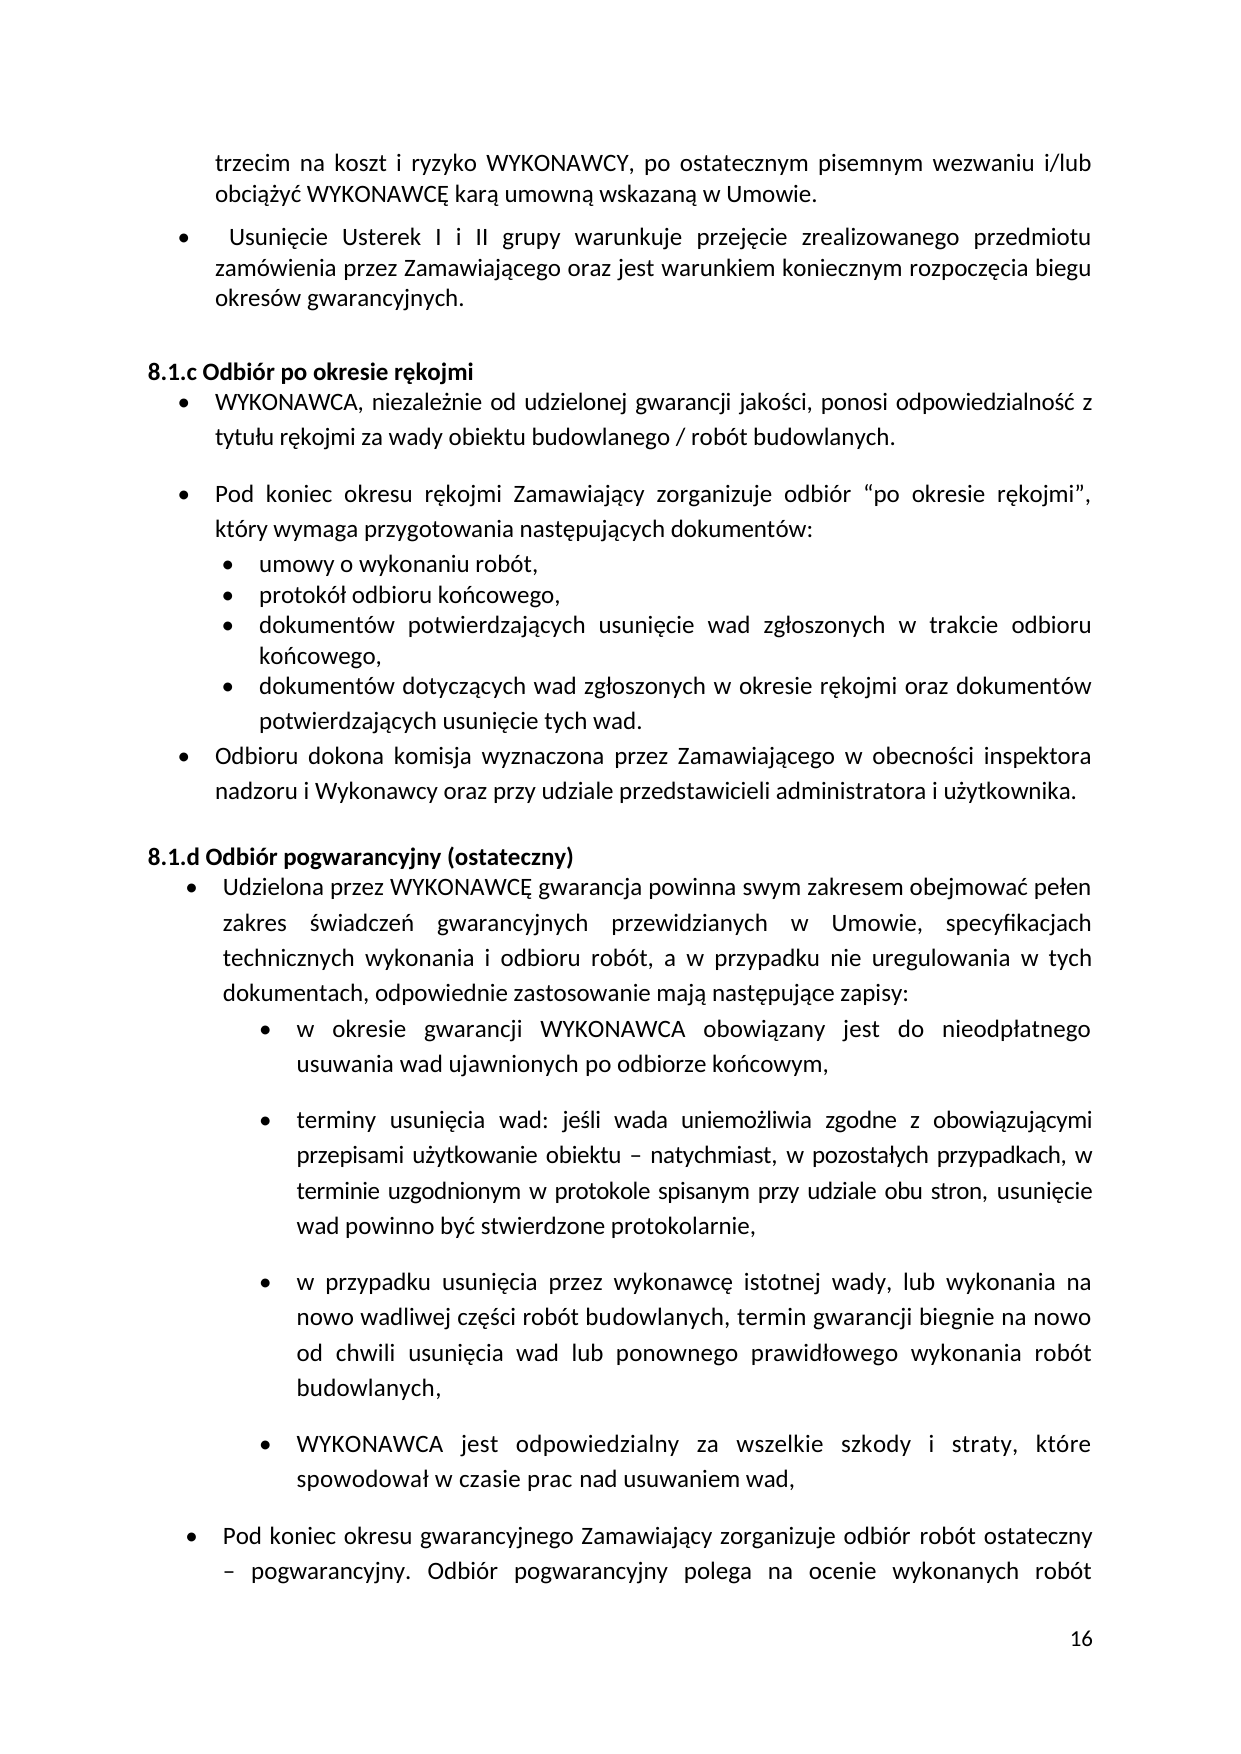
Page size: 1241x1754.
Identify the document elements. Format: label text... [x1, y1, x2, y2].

list WYKONAWCA jest odpowiedzialny za wszelkie szkody i straty, które spowodował w czasie prac nad usuwaniem wad, [259, 1428, 1093, 1494]
list Pod koniec okresu rękojmi Zamawiający zorganizuje odbiór “po okresie rękojmi”, który wymaga przygotowania następujących dokumentów: [177, 478, 1093, 543]
list w okresie gwarancji WYKONAWCA obowiązany jest do nieodpłatnego usuwania wad ujawnionych po odbiorze końcowym, [259, 1013, 1093, 1078]
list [185, 1520, 1093, 1586]
list Odbioru dokona komisja wyznaczona przez Zamawiającego w obecności inspektora nadzoru i Wykonawcy oraz przy udziale przedstawicieli administratora i użytkownika. [177, 740, 1093, 806]
list dokumentów potwierdzających usunięcie wad zgłoszonych w trakcie odbioru końcowego, [221, 609, 1093, 670]
list terminy usunięcia wad: jeśli wada uniemożliwia zgodne z obowiązującymi przepisami użytkowanie obiektu – natychmiast, w pozostałych przypadkach, w terminie uzgodnionym w protokole spisanym przy udziale obu stron, usunięcie wad powinno być stwierdzone protokolarnie, [259, 1104, 1093, 1241]
list Usunięcie Usterek I i II grupy warunkuje przejęcie zrealizowanego przedmiotu zamówienia przez Zamawiającego oraz jest warunkiem koniecznym rozpoczęcia biegu okresów gwarancyjnych. [177, 221, 1093, 313]
list protokół odbioru końcowego, [221, 579, 1093, 609]
list Udzielona przez WYKONAWCĘ gwarancja powinna swym zakresem obejmować pełen zakres świadczeń gwarancyjnych przewidzianych w Umowie, specyfikacjach technicznych wykonania i odbioru robót, a w przypadku nie uregulowania w tych dokumentach, odpowiednie zastosowanie mają następujące zapisy: [185, 871, 1093, 1008]
list w przypadku usunięcia przez wykonawcę istotnej wady, lub wykonania na nowo wadliwej części robót budowlanych, termin gwarancji biegnie na nowo od chwili usunięcia wad lub ponownego prawidłowego wykonania robót budowlanych, [259, 1266, 1093, 1403]
list umowy o wykonaniu robót, [221, 548, 1093, 579]
text 8.1.d Odbiór pogwarancyjny (ostateczny) [148, 841, 1093, 871]
text 8.1.c Odbiór po okresie rękojmi [148, 356, 1093, 386]
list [177, 148, 1093, 209]
list dokumentów dotyczących wad zgłoszonych w okresie rękojmi oraz dokumentów potwierdzających usunięcie tych wad. [221, 670, 1093, 736]
list WYKONAWCA, niezależnie od udzielonej gwarancji jakości, ponosi odpowiedzialność z tytułu rękojmi za wady obiektu budowlanego / robót budowlanych. [177, 386, 1093, 452]
